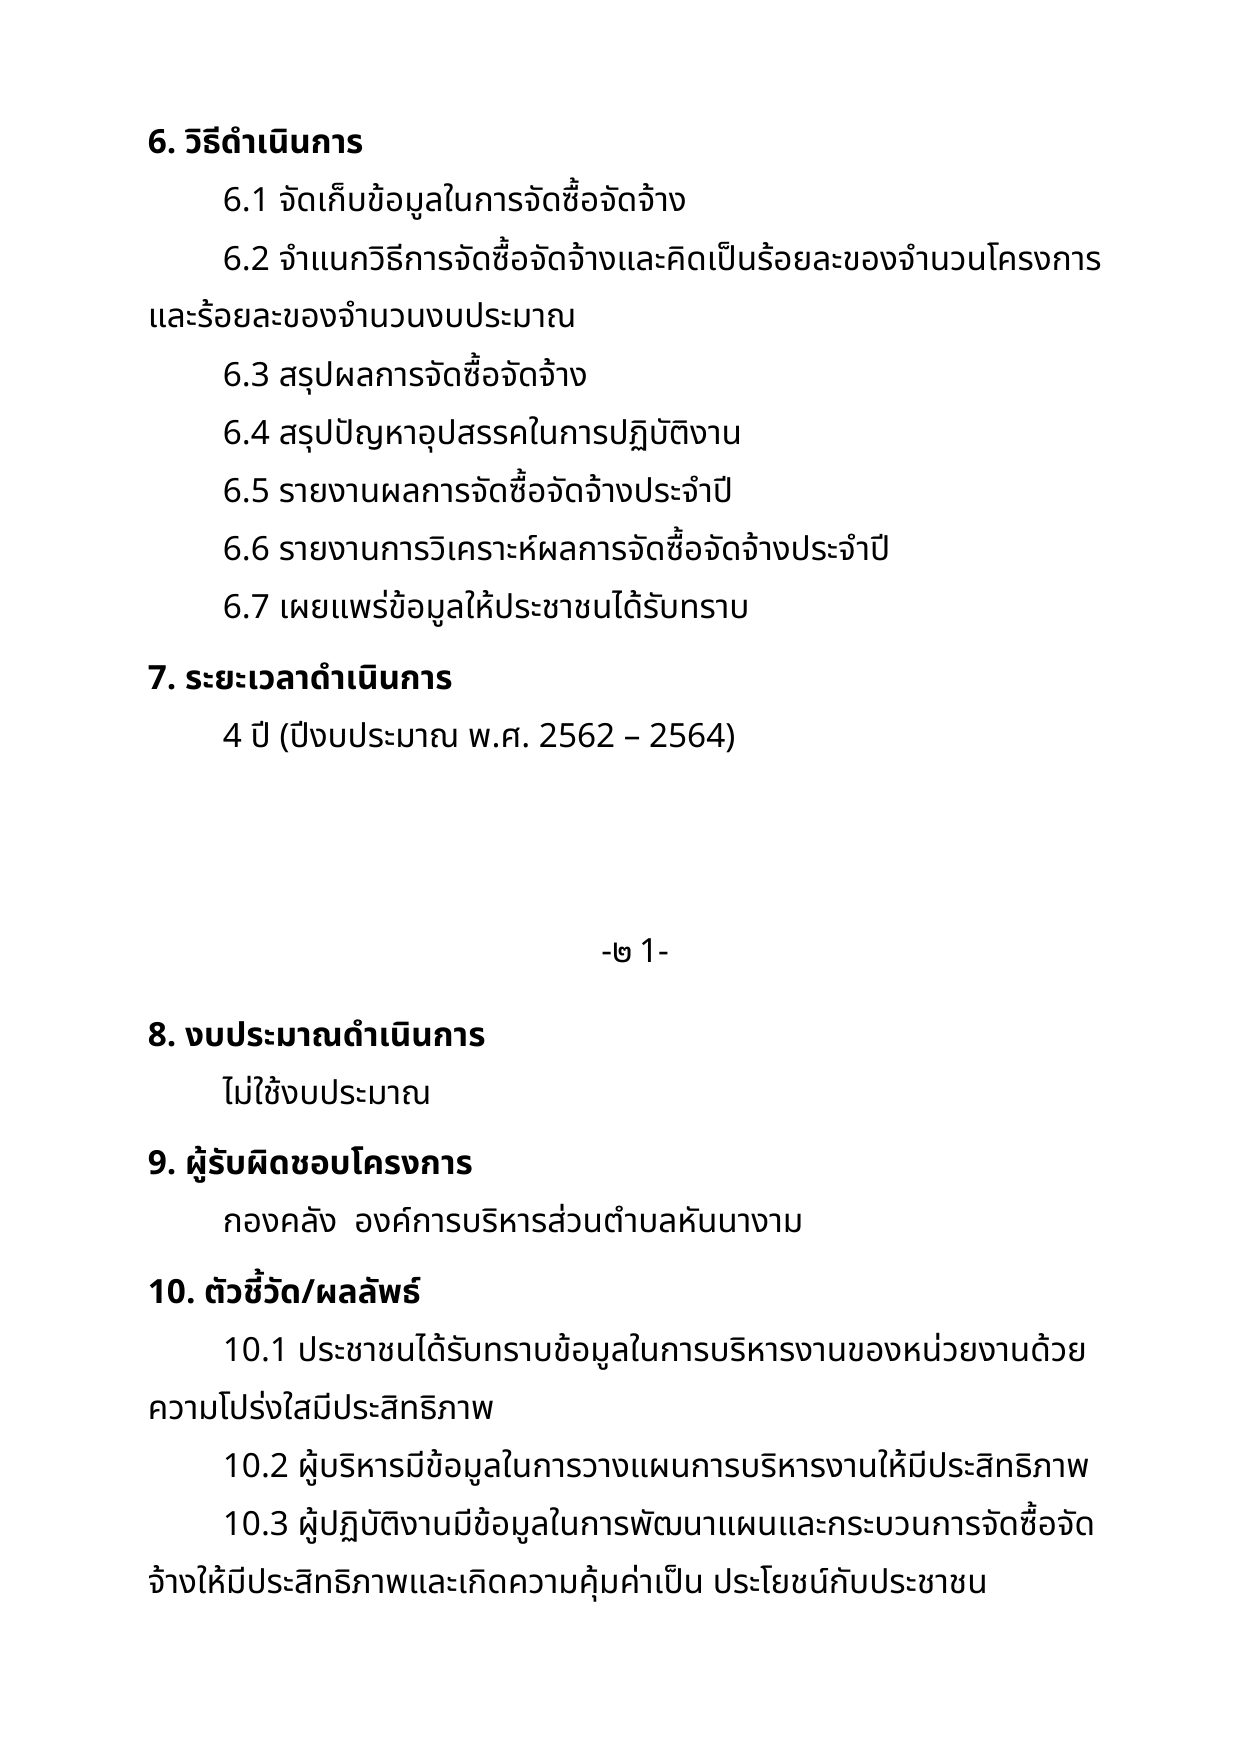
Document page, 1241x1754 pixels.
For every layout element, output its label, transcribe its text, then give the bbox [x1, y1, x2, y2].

text 6.2 จําแนกวิธีการจัดซื้อจัดจ้างและคิดเป็นร้อยละของจํานวนโครงการและร้อยละของจํานวนงบประมาณ [148, 234, 1122, 343]
text 6. วิธีดําเนินการ [148, 118, 1122, 169]
text ไม่ใช้งบประมาณ [148, 1069, 1122, 1119]
text 4 ปี (ปีงบประมาณ พ.ศ. 2562 – 2564) [148, 712, 1122, 762]
text 6.4 สรุปปัญหาอุปสรรคในการปฏิบัติงาน [148, 408, 1122, 459]
text 6.1 จัดเก็บข้อมูลในการจัดซื้อจัดจ้าง [148, 176, 1122, 227]
text 10. ตัวชี้วัด/ผลลัพธ์ [148, 1268, 1122, 1318]
text 8. งบประมาณดําเนินการ [148, 1011, 1122, 1061]
text 10.2 ผู้บริหารมีข้อมูลในการวางแผนการบริหารงานให้มีประสิทธิภาพ [148, 1442, 1122, 1492]
text 6.7 เผยแพร่ข้อมูลให้ประชาชนได้รับทราบ [148, 583, 1122, 633]
text -๒1- [148, 926, 1122, 977]
text 9. ผู้รับผิดชอบโครงการ [148, 1139, 1122, 1190]
text 6.5 รายงานผลการจัดซื้อจัดจ้างประจําปี [148, 467, 1122, 517]
text 10.3 ผู้ปฏิบัติงานมีข้อมูลในการพัฒนาแผนและกระบวนการจัดซื้อจัดจ้างให้มีประสิทธิภาพและเกิดความคุ้มค่าเป็น ประโยชน์กับประชาชน [148, 1500, 1122, 1608]
text 10.1 ประชาชนได้รับทราบข้อมูลในการบริหารงานของหน่วยงานด้วยความโปร่งใสมีประสิทธิภาพ [148, 1326, 1122, 1434]
text กองคลัง องค์การบริหารส่วนตําบลหันนางาม [148, 1197, 1122, 1248]
text 7. ระยะเวลาดําเนินการ [148, 653, 1122, 704]
text 6.6 รายงานการวิเคราะห์ผลการจัดซื้อจัดจ้างประจําปี [148, 525, 1122, 575]
text 6.3 สรุปผลการจัดซื้อจัดจ้าง [148, 350, 1122, 401]
